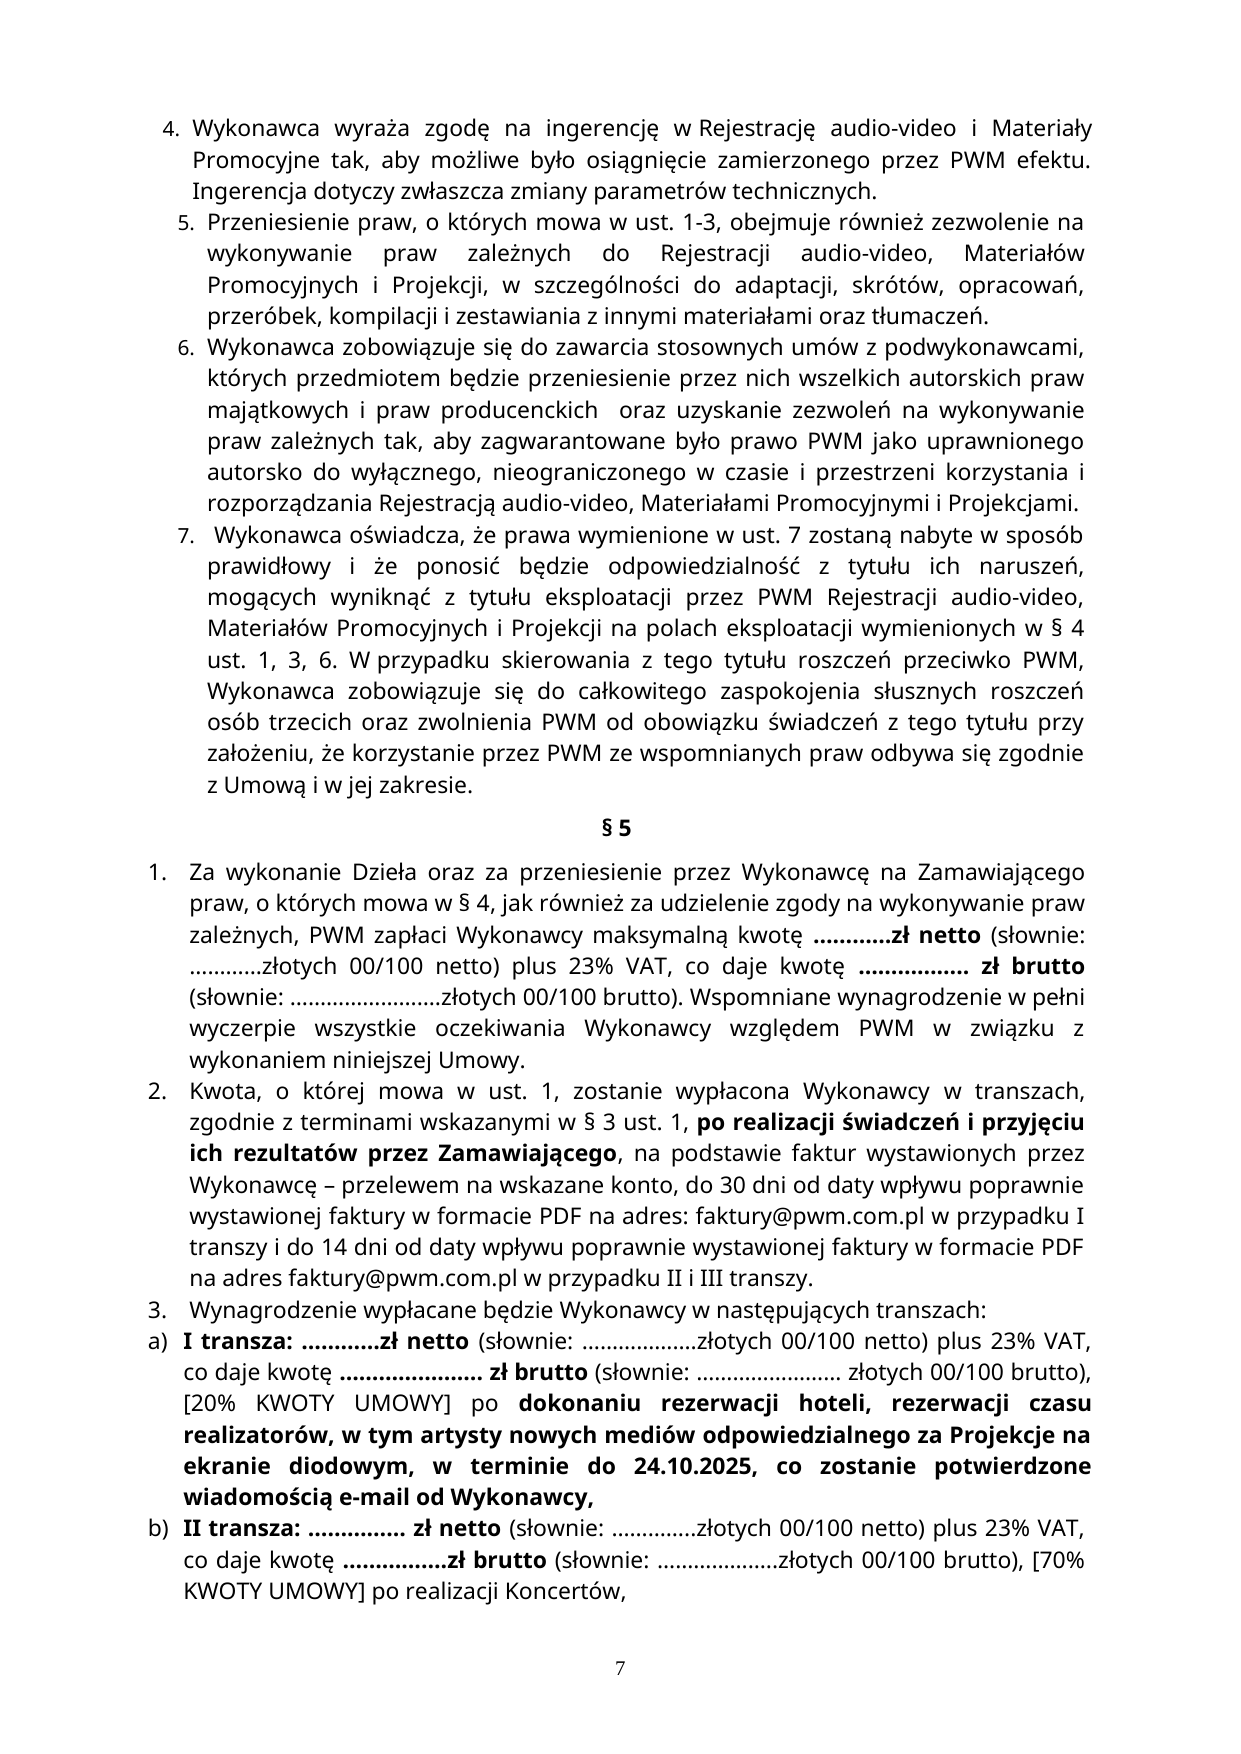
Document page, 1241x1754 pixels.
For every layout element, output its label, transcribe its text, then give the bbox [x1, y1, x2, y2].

list Wykonawca wyraża zgodę na ingerencję w Rejestrację audio-video i Materiały Promocyjne tak, aby możliwe było osiągnięcie zamierzonego przez PWM efektu. Ingerencja dotyczy zwłaszcza zmiany parametrów technicznych. [162, 112, 1092, 206]
list Kwota, o której mowa w ust. 1, zostanie wypłacona Wykonawcy w transzach, zgodnie z terminami wskazanymi w § 3 ust. 1, po realizacji świadczeń i przyjęciu ich rezultatów przez Zamawiającego, na podstawie faktur wystawionych przez Wykonawcę – przelewem na wskazane konto, do 30 dni od daty wpływu poprawnie wystawionej faktury w formacie PDF na adres: faktury@pwm.com.pl w przypadku I transzy i do 14 dni od daty wpływu poprawnie wystawionej faktury w formacie PDF na adres faktury@pwm.com.pl w przypadku II i III transzy. [148, 1075, 1085, 1294]
list Wykonawca oświadcza, że prawa wymienione w ust. 7 zostaną nabyte w sposób prawidłowy i że ponosić będzie odpowiedzialność z tytułu ich naruszeń, mogących wyniknąć z tytułu eksploatacji przez PWM Rejestracji audio-video, Materiałów Promocyjnych i Projekcji na polach eksploatacji wymienionych w § 4 ust. 1, 3, 6. W przypadku skierowania z tego tytułu roszczeń przeciwko PWM, Wykonawca zobowiązuje się do całkowitego zaspokojenia słusznych roszczeń osób trzecich oraz zwolnienia PWM od obowiązku świadczeń z tego tytułu przy założeniu, że korzystanie przez PWM ze wspomnianych praw odbywa się zgodnie z Umową i w jej zakresie. [177, 519, 1085, 800]
text § 5 [148, 812, 1085, 844]
list II transza: …………… zł netto (słownie: …………..złotych 00/100 netto) plus 23% VAT, co daje kwotę …………….zł brutto (słownie: ………………..złotych 00/100 brutto), [70% KWOTY UMOWY] po realizacji Koncertów, [148, 1512, 1085, 1606]
list Przeniesienie praw, o których mowa w ust. 1-3, obejmuje również zezwolenie na wykonywanie praw zależnych do Rejestracji audio-video, Materiałów Promocyjnych i Projekcji, w szczególności do adaptacji, skrótów, opracowań, przeróbek, kompilacji i zestawiania z innymi materiałami oraz tłumaczeń. [177, 206, 1085, 331]
list Wykonawca zobowiązuje się do zawarcia stosownych umów z podwykonawcami, których przedmiotem będzie przeniesienie przez nich wszelkich autorskich praw majątkowych i praw producenckich oraz uzyskanie zezwoleń na wykonywanie praw zależnych tak, aby zagwarantowane było prawo PWM jako uprawnionego autorsko do wyłącznego, nieograniczonego w czasie i przestrzeni korzystania i rozporządzania Rejestracją audio-video, Materiałami Promocyjnymi i Projekcjami. [177, 331, 1085, 519]
list I transza: …………zł netto (słownie: ……………….złotych 00/100 netto) plus 23% VAT, co daje kwotę …………………. zł brutto (słownie: …………………… złotych 00/100 brutto), [20% KWOTY UMOWY] po dokonaniu rezerwacji hoteli, rezerwacji czasu realizatorów, w tym artysty nowych mediów odpowiedzialnego za Projekcje na ekranie diodowym, w terminie do 24.10.2025, co zostanie potwierdzone wiadomością e-mail od Wykonawcy, [148, 1325, 1092, 1512]
list Wynagrodzenie wypłacane będzie Wykonawcy w następujących transzach: [148, 1294, 1085, 1325]
list Za wykonanie Dzieła oraz za przeniesienie przez Wykonawcę na Zamawiającego praw, o których mowa w § 4, jak również za udzielenie zgody na wykonywanie praw zależnych, PWM zapłaci Wykonawcy maksymalną kwotę …………zł netto (słownie: …………złotych 00/100 netto) plus 23% VAT, co daje kwotę …………….. zł brutto (słownie: …………………….złotych 00/100 brutto). Wspomniane wynagrodzenie w pełni wyczerpie wszystkie oczekiwania Wykonawcy względem PWM w związku z wykonaniem niniejszej Umowy. [148, 856, 1085, 1075]
